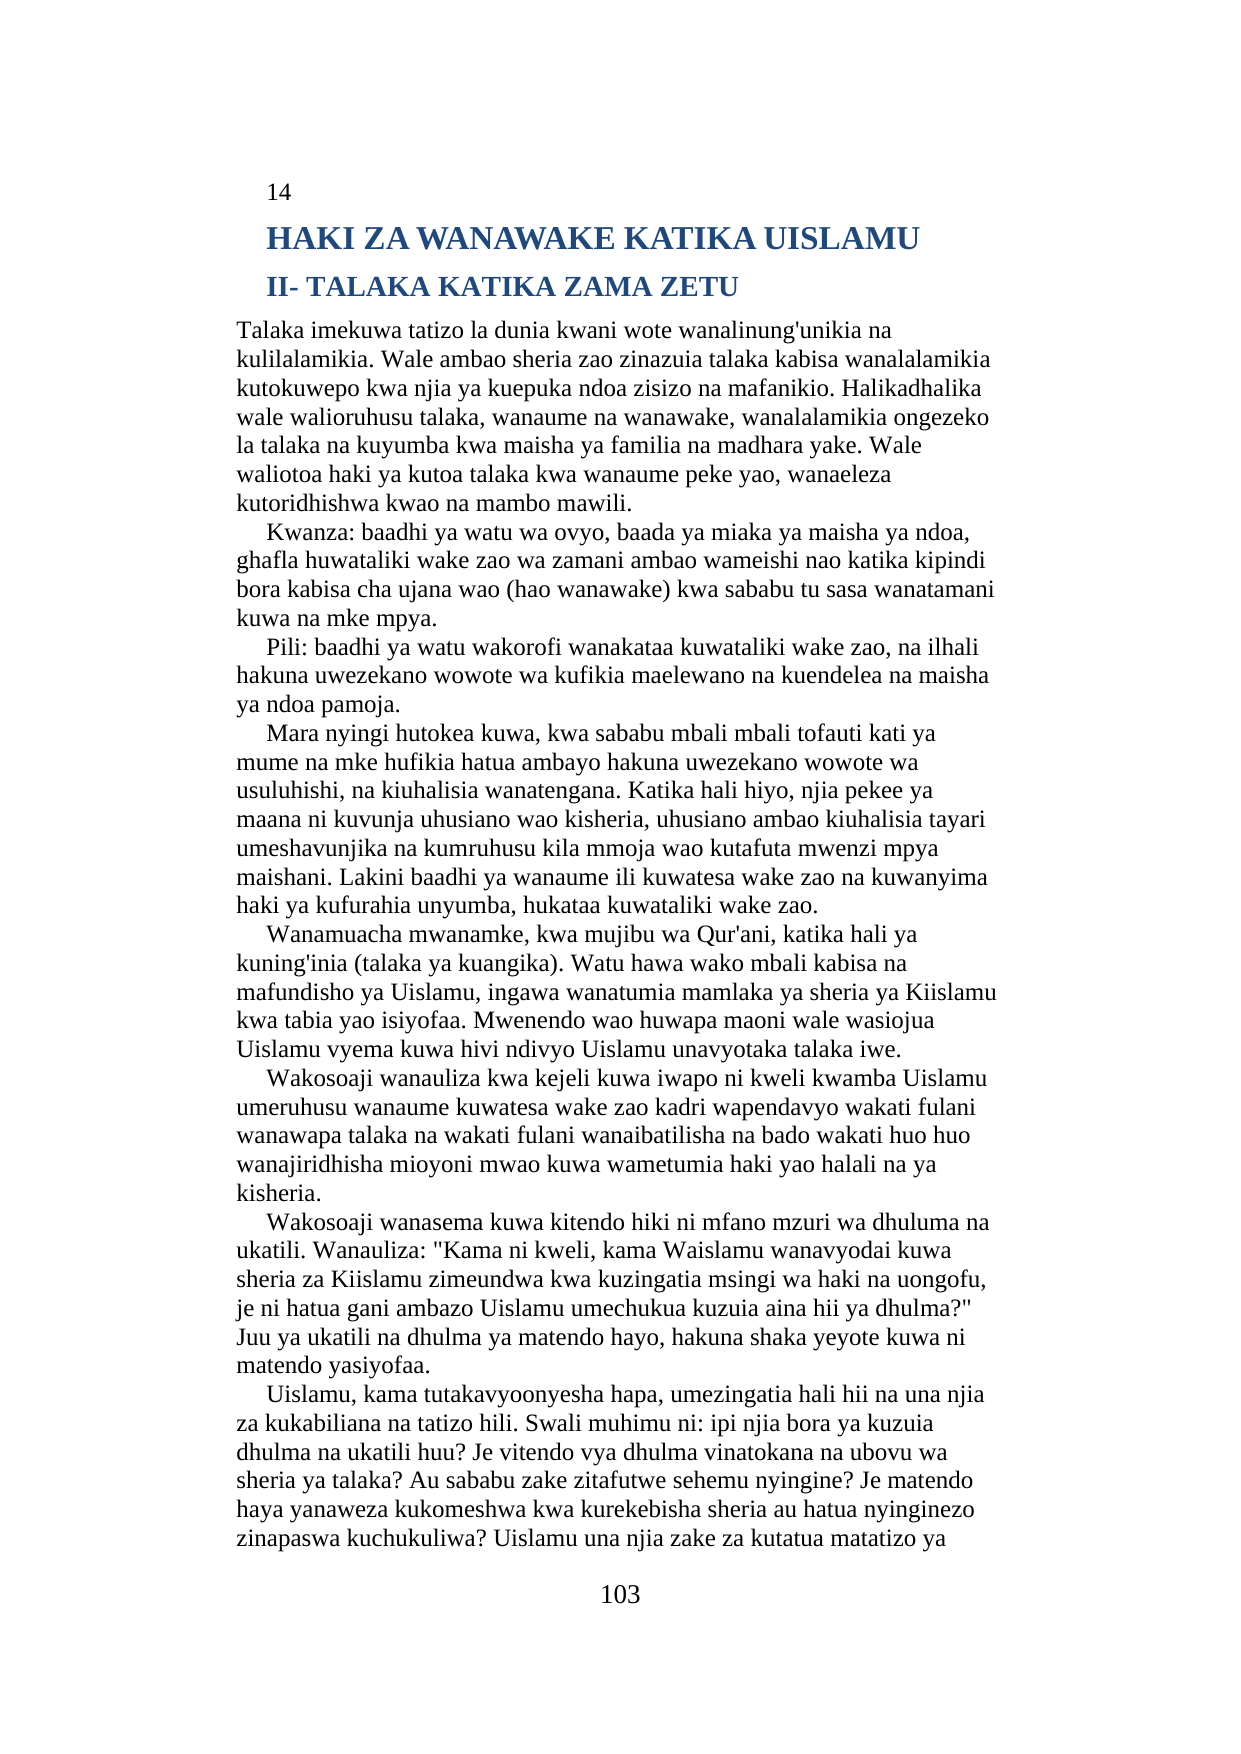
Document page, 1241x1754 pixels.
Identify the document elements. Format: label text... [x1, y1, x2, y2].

text Mara nyingi hutokea kuwa, kwa sababu mbali mbali tofauti kati ya mume na mke hufikia hatua ambayo hakuna uwezekano wowote wa usuluhishi, na kiuhalisia wanatengana. Katika hali hiyo, njia pekee ya maana ni kuvunja uhusiano wao kisheria, uhusiano ambao kiuhalisia tayari umeshavunjika na kumruhusu kila mmoja wao kutafuta mwenzi mpya maishani. Lakini baadhi ya wanaume ili kuwatesa wake zao na kuwanyima haki ya kufurahia unyumba, hukataa kuwataliki wake zao. [236, 718, 1004, 919]
text 14 [236, 177, 1004, 206]
subtitle II- TALAKA KATIKA ZAMA ZETU [236, 269, 1004, 303]
text Kwanza: baadhi ya watu wa ovyo, baada ya miaka ya maisha ya ndoa, ghafla huwataliki wake zao wa zamani ambao wameishi nao katika kipindi bora kabisa cha ujana wao (hao wanawake) kwa sababu tu sasa wanatamani kuwa na mke mpya. [236, 517, 1004, 632]
text Wakosoaji wanauliza kwa kejeli kuwa iwapo ni kweli kwamba Uislamu umeruhusu wanaume kuwatesa wake zao kadri wapendavyo wakati fulani wanawapa talaka na wakati fulani wanaibatilisha na bado wakati huo huo wanajiridhisha mioyoni mwao kuwa wametumia haki yao halali na ya kisheria. [236, 1063, 1004, 1207]
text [236, 1379, 1004, 1552]
text Pili: baadhi ya watu wakorofi wanakataa kuwataliki wake zao, na ilhali hakuna uwezekano wowote wa kufikia maelewano na kuendelea na maisha ya ndoa pamoja. [236, 632, 1004, 718]
text Wanamuacha mwanamke, kwa mujibu wa Qur'ani, katika hali ya kuning'inia (talaka ya kuangika). Watu hawa wako mbali kabisa na mafundisho ya Uislamu, ingawa wanatumia mamlaka ya sheria ya Kiislamu kwa tabia yao isiyofaa. Mwenendo wao huwapa maoni wale wasiojua Uislamu vyema kuwa hivi ndivyo Uislamu unavyotaka talaka iwe. [236, 919, 1004, 1063]
subtitle HAKI ZA WANAWAKE KATIKA UISLAMU [236, 218, 1004, 257]
text Talaka imekuwa tatizo la dunia kwani wote wanalinung'unikia na kulilalamikia. Wale ambao sheria zao zinazuia talaka kabisa wanalalamikia kutokuwepo kwa njia ya kuepuka ndoa zisizo na mafanikio. Halikadhalika wale walioruhusu talaka, wanaume na wanawake, wanalalamikia ongezeko la talaka na kuyumba kwa maisha ya familia na madhara yake. Wale waliotoa haki ya kutoa talaka kwa wanaume peke yao, wanaeleza kutoridhishwa kwao na mambo mawili. [236, 315, 1004, 517]
text Wakosoaji wanasema kuwa kitendo hiki ni mfano mzuri wa dhuluma na ukatili. Wanauliza: "Kama ni kweli, kama Waislamu wanavyodai kuwa sheria za Kiislamu zimeundwa kwa kuzingatia msingi wa haki na uongofu, je ni hatua gani ambazo Uislamu umechukua kuzuia aina hii ya dhulma?" Juu ya ukatili na dhulma ya matendo hayo, hakuna shaka yeyote kuwa ni matendo yasiyofaa. [236, 1207, 1004, 1379]
